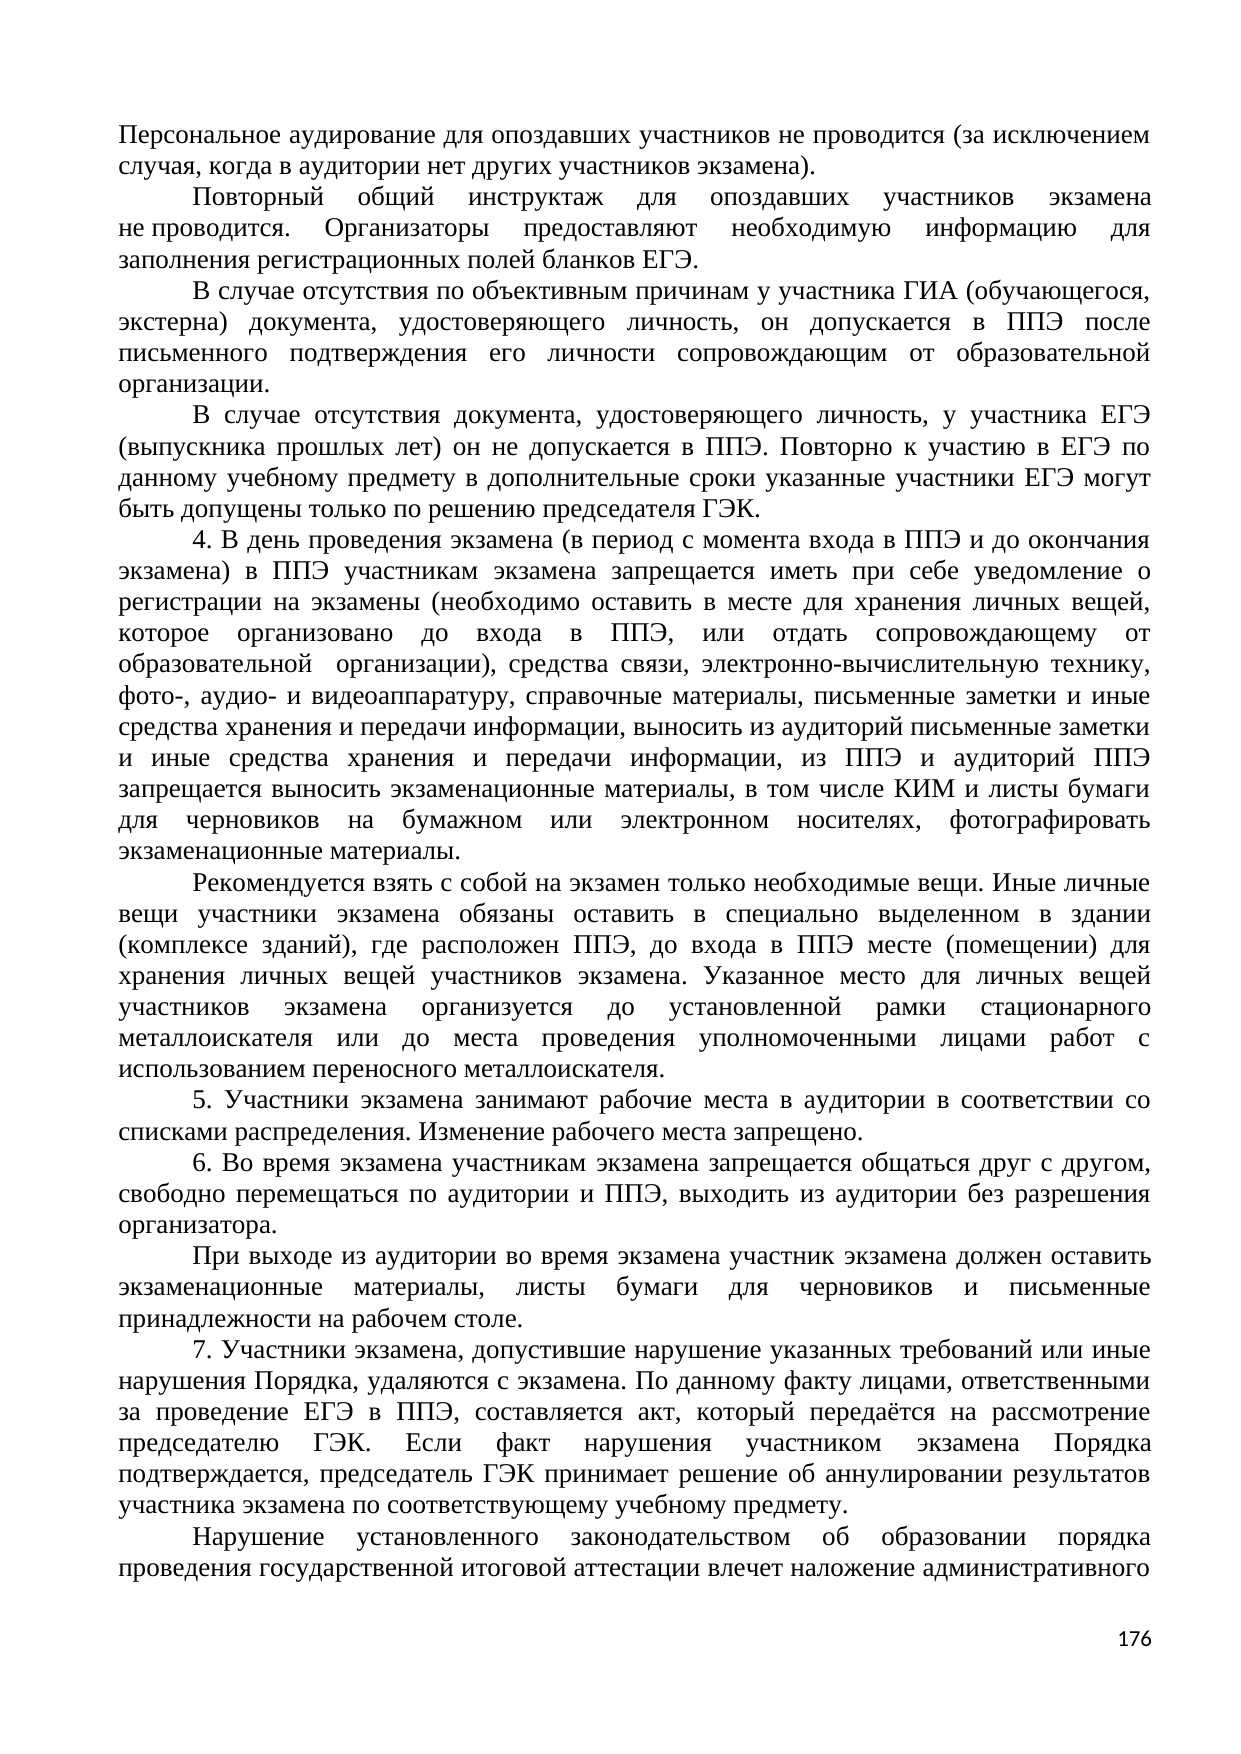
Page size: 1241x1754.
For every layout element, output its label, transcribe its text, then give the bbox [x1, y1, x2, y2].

text 4. В день проведения экзамена (в период с момента входа в ППЭ и до окончания экзамена) в ППЭ участникам экзамена запрещается иметь при себе уведомление о регистрации на экзамены (необходимо оставить в месте для хранения личных вещей, которое организовано до входа в ППЭ, или отдать сопровождающему от образовательной организации), средства связи, электронно-вычислительную технику, фото-, аудио- и видеоаппаратуру, справочные материалы, письменные заметки и иные средства хранения и передачи информации, выносить из аудиторий письменные заметки и иные средства хранения и передачи информации, из ППЭ и аудиторий ППЭ запрещается выносить экзаменационные материалы, в том числе КИМ и листы бумаги для черновиков на бумажном или электронном носителях, фотографировать экзаменационные материалы. [118, 523, 1152, 866]
text В случае отсутствия по объективным причинам у участника ГИА (обучающегося, экстерна) документа, удостоверяющего личность, он допускается в ППЭ после письменного подтверждения его личности сопровождающим от образовательной организации. [118, 274, 1152, 398]
text 6. Во время экзамена участникам экзамена запрещается общаться друг с другом, свободно перемещаться по аудитории и ППЭ, выходить из аудитории без разрешения организатора. [118, 1146, 1152, 1239]
text Повторный общий инструктаж для опоздавших участников экзамена не проводится. Организаторы предоставляют необходимую информацию для заполнения регистрационных полей бланков ЕГЭ. [118, 180, 1152, 274]
text Рекомендуется взять с собой на экзамен только необходимые вещи. Иные личные вещи участники экзамена обязаны оставить в специально выделенном в здании (комплексе зданий), где расположен ППЭ, до входа в ППЭ месте (помещении) для хранения личных вещей участников экзамена. Указанное место для личных вещей участников экзамена организуется до установленной рамки стационарного металлоискателя или до места проведения уполномоченными лицами работ с использованием переносного металлоискателя. [118, 866, 1152, 1084]
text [118, 1520, 1152, 1582]
text При выходе из аудитории во время экзамена участник экзамена должен оставить экзаменационные материалы, листы бумаги для черновиков и письменные принадлежности на рабочем столе. [118, 1239, 1152, 1333]
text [118, 118, 1152, 180]
text 7. Участники экзамена, допустившие нарушение указанных требований или иные нарушения Порядка, удаляются с экзамена. По данному факту лицами, ответственными за проведение ЕГЭ в ППЭ, составляется акт, который передаётся на рассмотрение председателю ГЭК. Если факт нарушения участником экзамена Порядка подтверждается, председатель ГЭК принимает решение об аннулировании результатов участника экзамена по соответствующему учебному предмету. [118, 1333, 1152, 1520]
text 5. Участники экзамена занимают рабочие места в аудитории в соответствии со списками распределения. Изменение рабочего места запрещено. [118, 1084, 1152, 1146]
text В случае отсутствия документа, удостоверяющего личность, у участника ЕГЭ (выпускника прошлых лет) он не допускается в ППЭ. Повторно к участию в ЕГЭ по данному учебному предмету в дополнительные сроки указанные участники ЕГЭ могут быть допущены только по решению председателя ГЭК. [118, 398, 1152, 523]
